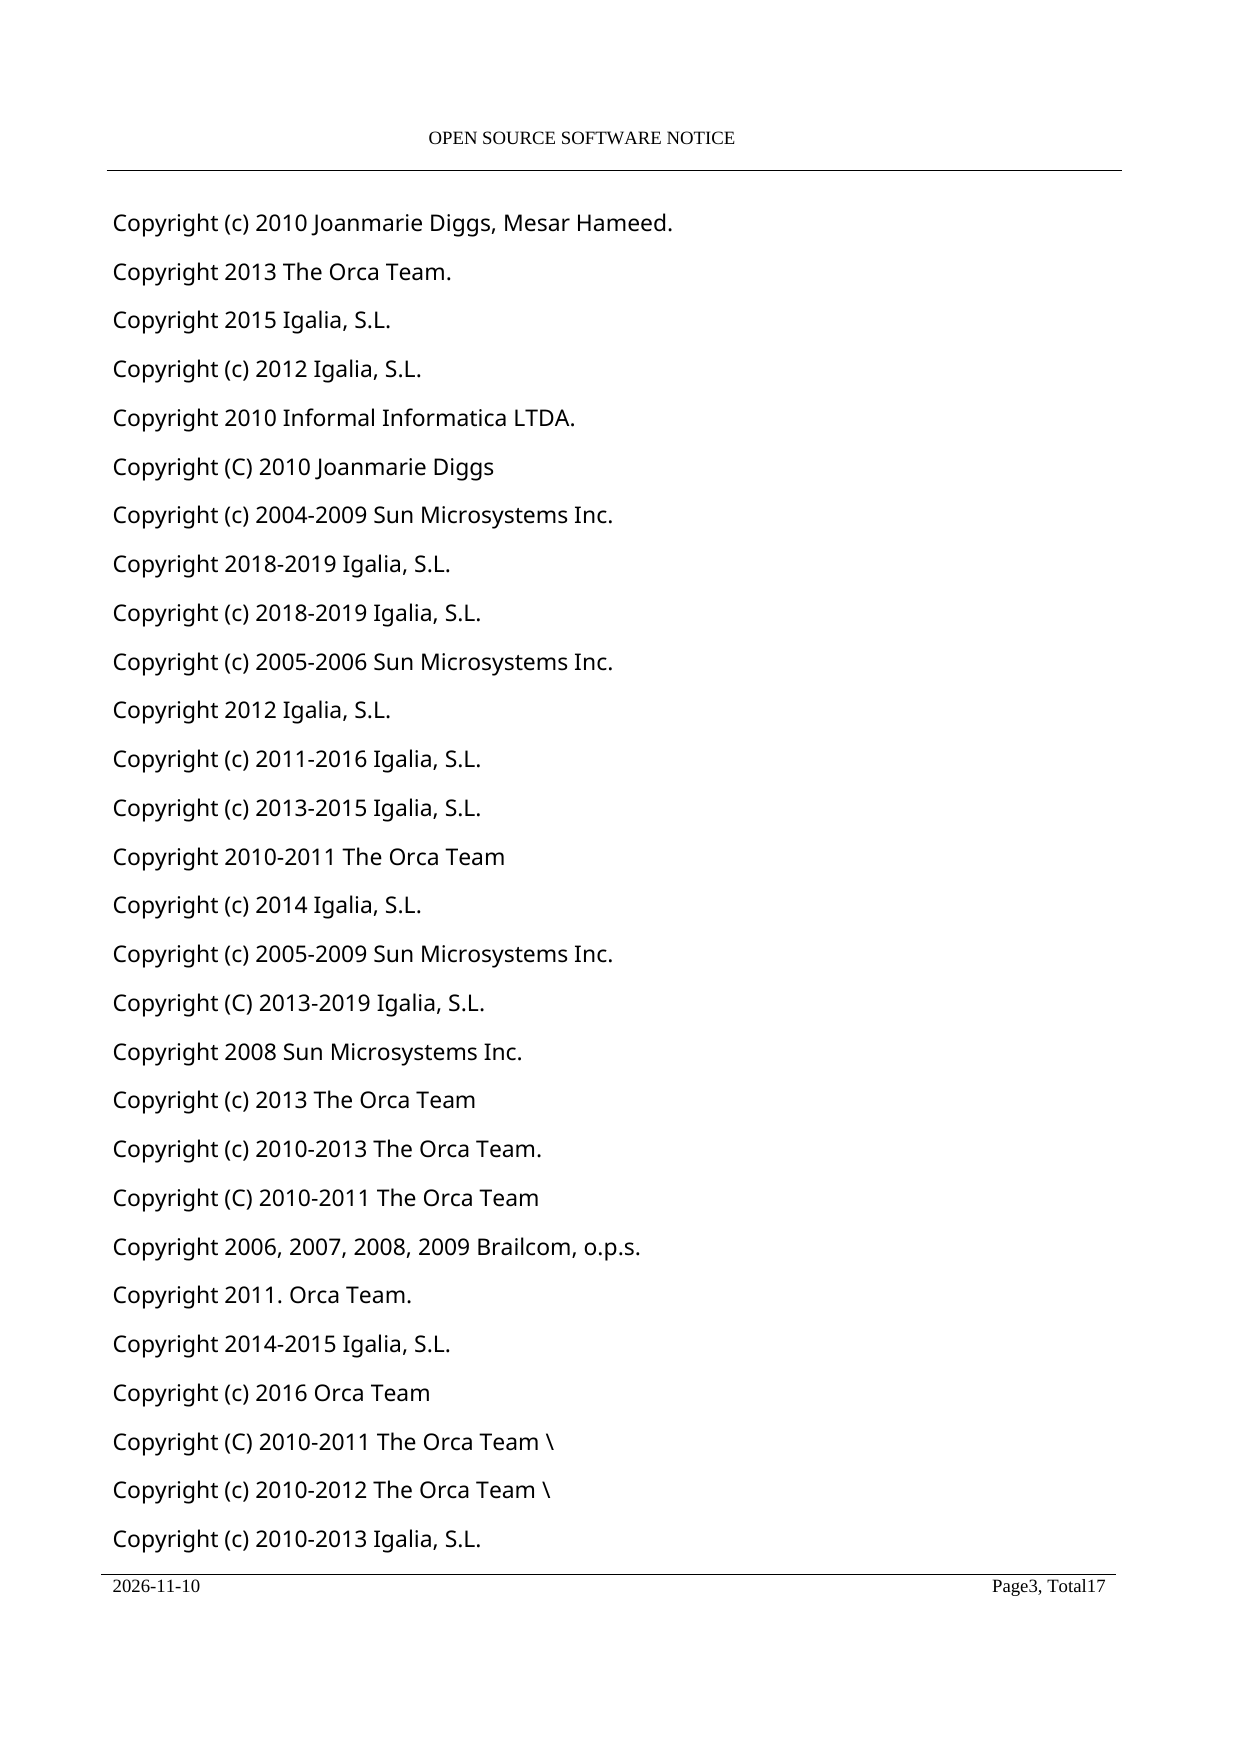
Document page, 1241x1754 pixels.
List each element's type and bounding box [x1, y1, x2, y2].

text [112, 206, 1128, 1555]
